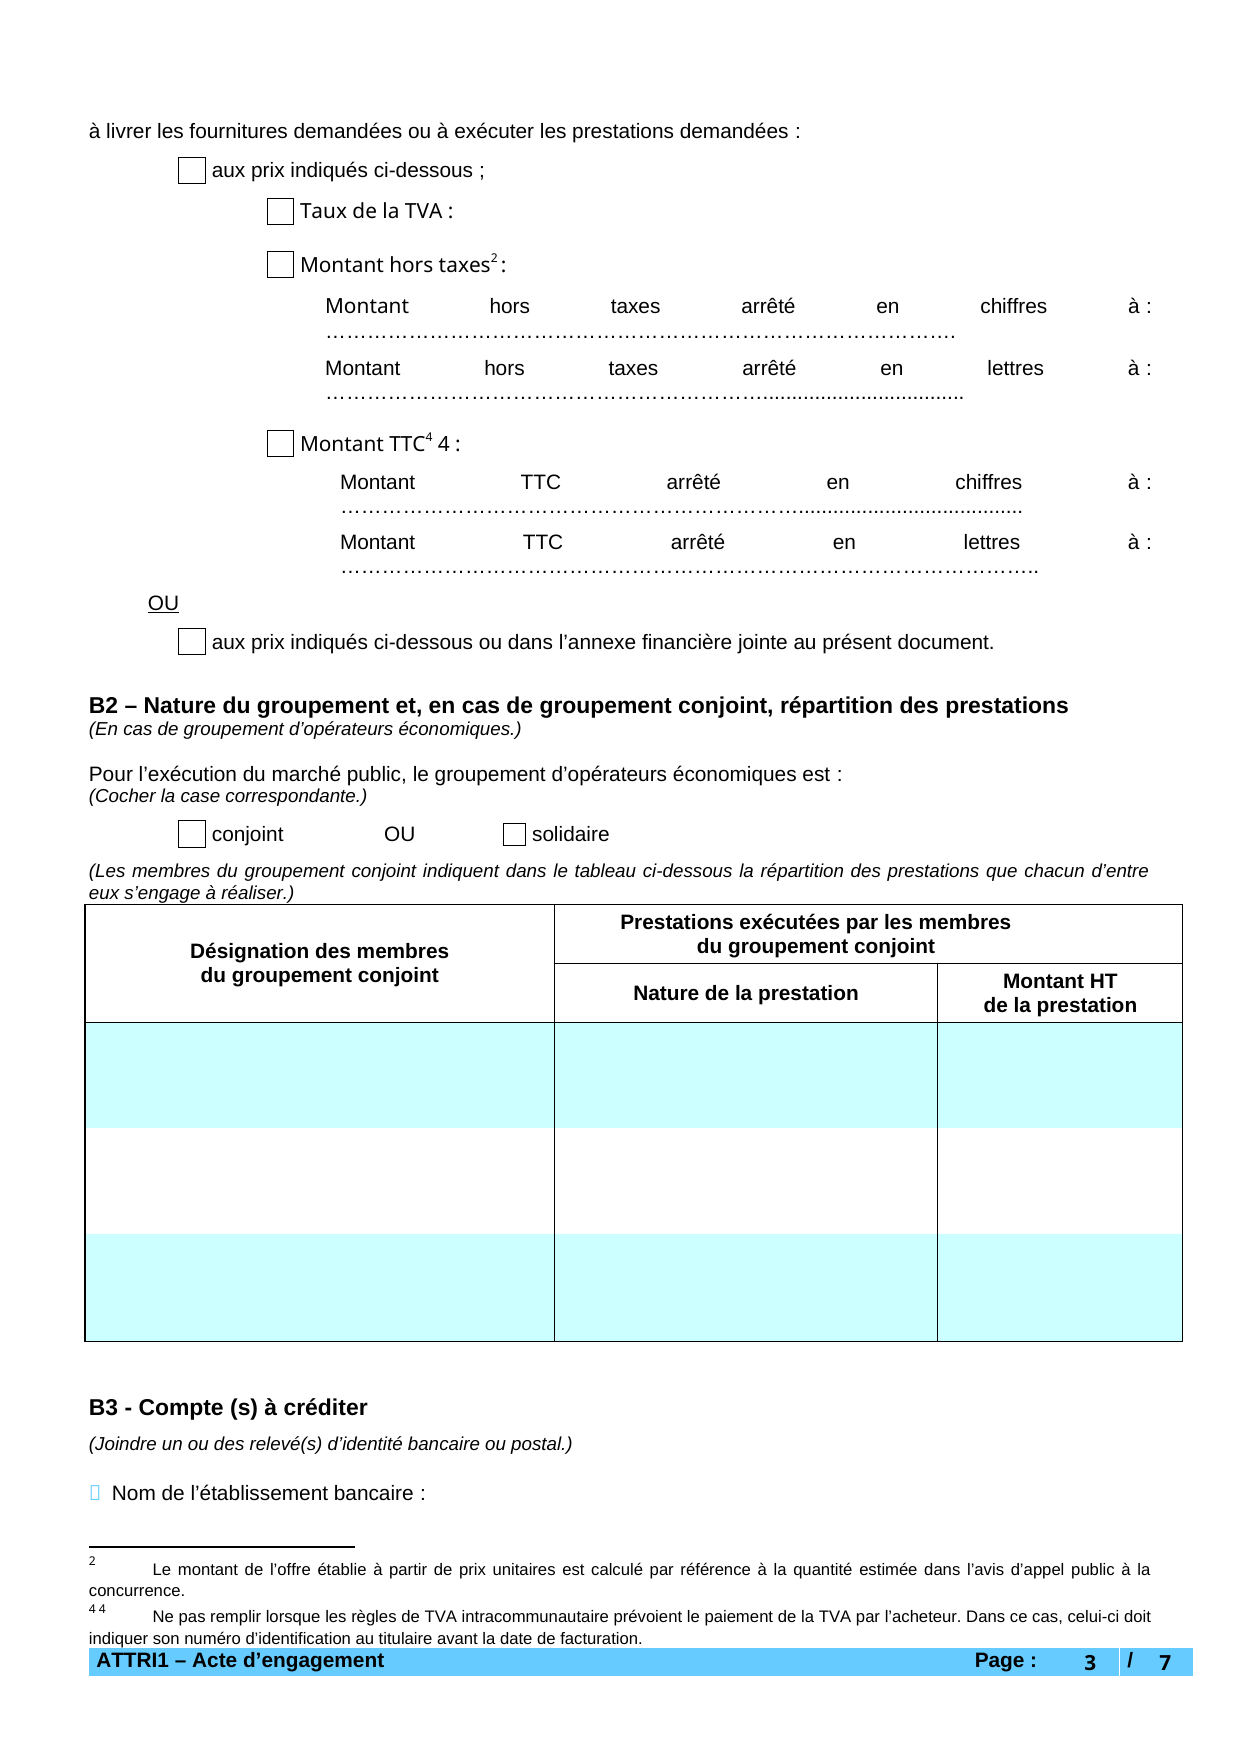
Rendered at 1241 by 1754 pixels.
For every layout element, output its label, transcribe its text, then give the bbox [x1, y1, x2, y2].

text Montant TTC arrêté en lettres à : ……………………………………………………………………………………….. [340, 530, 1152, 578]
text B3 - Compte (s) à créditer [89, 1394, 1152, 1420]
table_cell [555, 1128, 937, 1234]
text Montant TTC arrêté en chiffres à : …………………………………………………………....................................... [340, 470, 1152, 518]
table_cell [938, 1128, 1182, 1234]
text conjoint OU solidaire [89, 819, 1152, 848]
text Taux de la TVA : [266, 197, 1152, 225]
table_cell [86, 1128, 554, 1234]
text Montant TTC4 : [266, 429, 1152, 457]
text Montant hors taxes : [266, 250, 1152, 278]
text (Cocher la case correspondante.) [89, 785, 1152, 807]
table_cell [86, 1234, 554, 1341]
table_cell [938, 1234, 1182, 1341]
text Pour l’exécution du marché public, le groupement d’opérateurs économiques est : [89, 761, 1152, 785]
text aux prix indiqués ci-dessous ou dans l’annexe financière jointe au présent document. [162, 627, 1152, 655]
text Montant hors taxes arrêté en chiffres à : ………………………………………………………………………………. [325, 291, 1152, 343]
text (En cas de groupement d’opérateurs économiques.) [89, 718, 1152, 740]
table_header Prestations exécutées par les membres du groupement conjoint [555, 905, 1182, 962]
text Montant hors taxes arrêté en lettres à : ………………………………………………………................................... [325, 356, 1152, 404]
text OU [148, 591, 1152, 614]
text  Nom de l’établissement bancaire : [89, 1478, 1152, 1507]
table_header Désignation des membres du groupement conjoint [86, 905, 554, 1022]
text à livrer les fournitures demandées ou à exécuter les prestations demandées : [89, 119, 1152, 143]
table_cell [938, 1023, 1182, 1128]
table_cell [555, 1234, 937, 1341]
table_cell Nature de la prestation [555, 964, 937, 1022]
text B2 – Nature du groupement et, en cas de groupement conjoint, répartition des prestations [89, 692, 1152, 718]
text (Joindre un ou des relevé(s) d’identité bancaire ou postal.) [89, 1433, 1152, 1454]
table_cell Montant HT de la prestation [938, 964, 1182, 1022]
text aux prix indiqués ci-dessous ; [89, 156, 1152, 184]
table_cell [555, 1023, 937, 1128]
text (Les membres du groupement conjoint indiquent dans le tableau ci-dessous la répartition des prestations que chacun d’entre eux s’engage à réaliser.) [89, 860, 1152, 903]
table_cell [86, 1023, 554, 1128]
